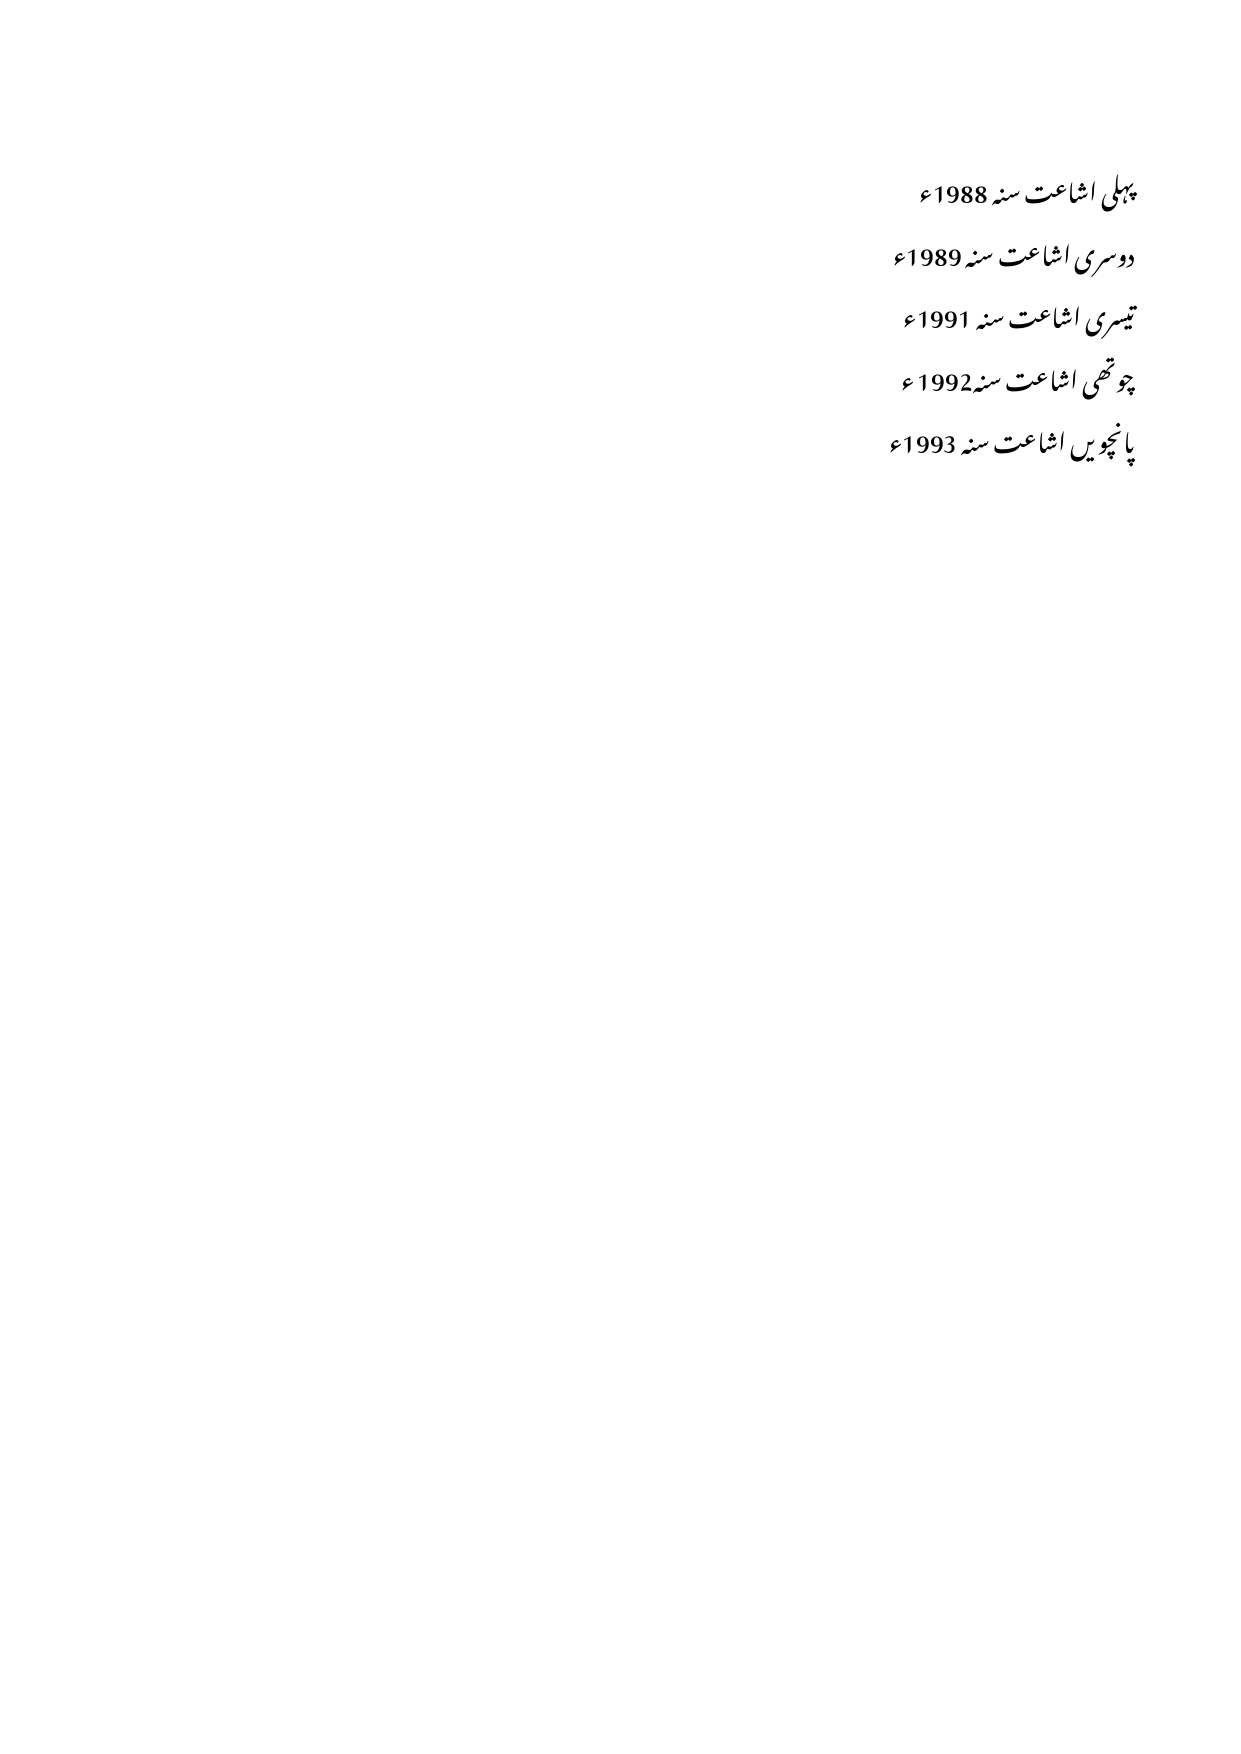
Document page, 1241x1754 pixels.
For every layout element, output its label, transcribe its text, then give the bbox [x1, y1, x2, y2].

text دوسری اشاعت سنہ 1989ء [75, 219, 1165, 281]
text تیسری اشاعت سنہ 1991ء [75, 281, 1165, 344]
text چوتھی اشاعت سنہ1992 ء [75, 344, 1165, 406]
text پہلی اشاعت سنہ 1988ء [75, 156, 1165, 219]
text پانچویں اشاعت سنہ 1993ء [75, 406, 1165, 469]
